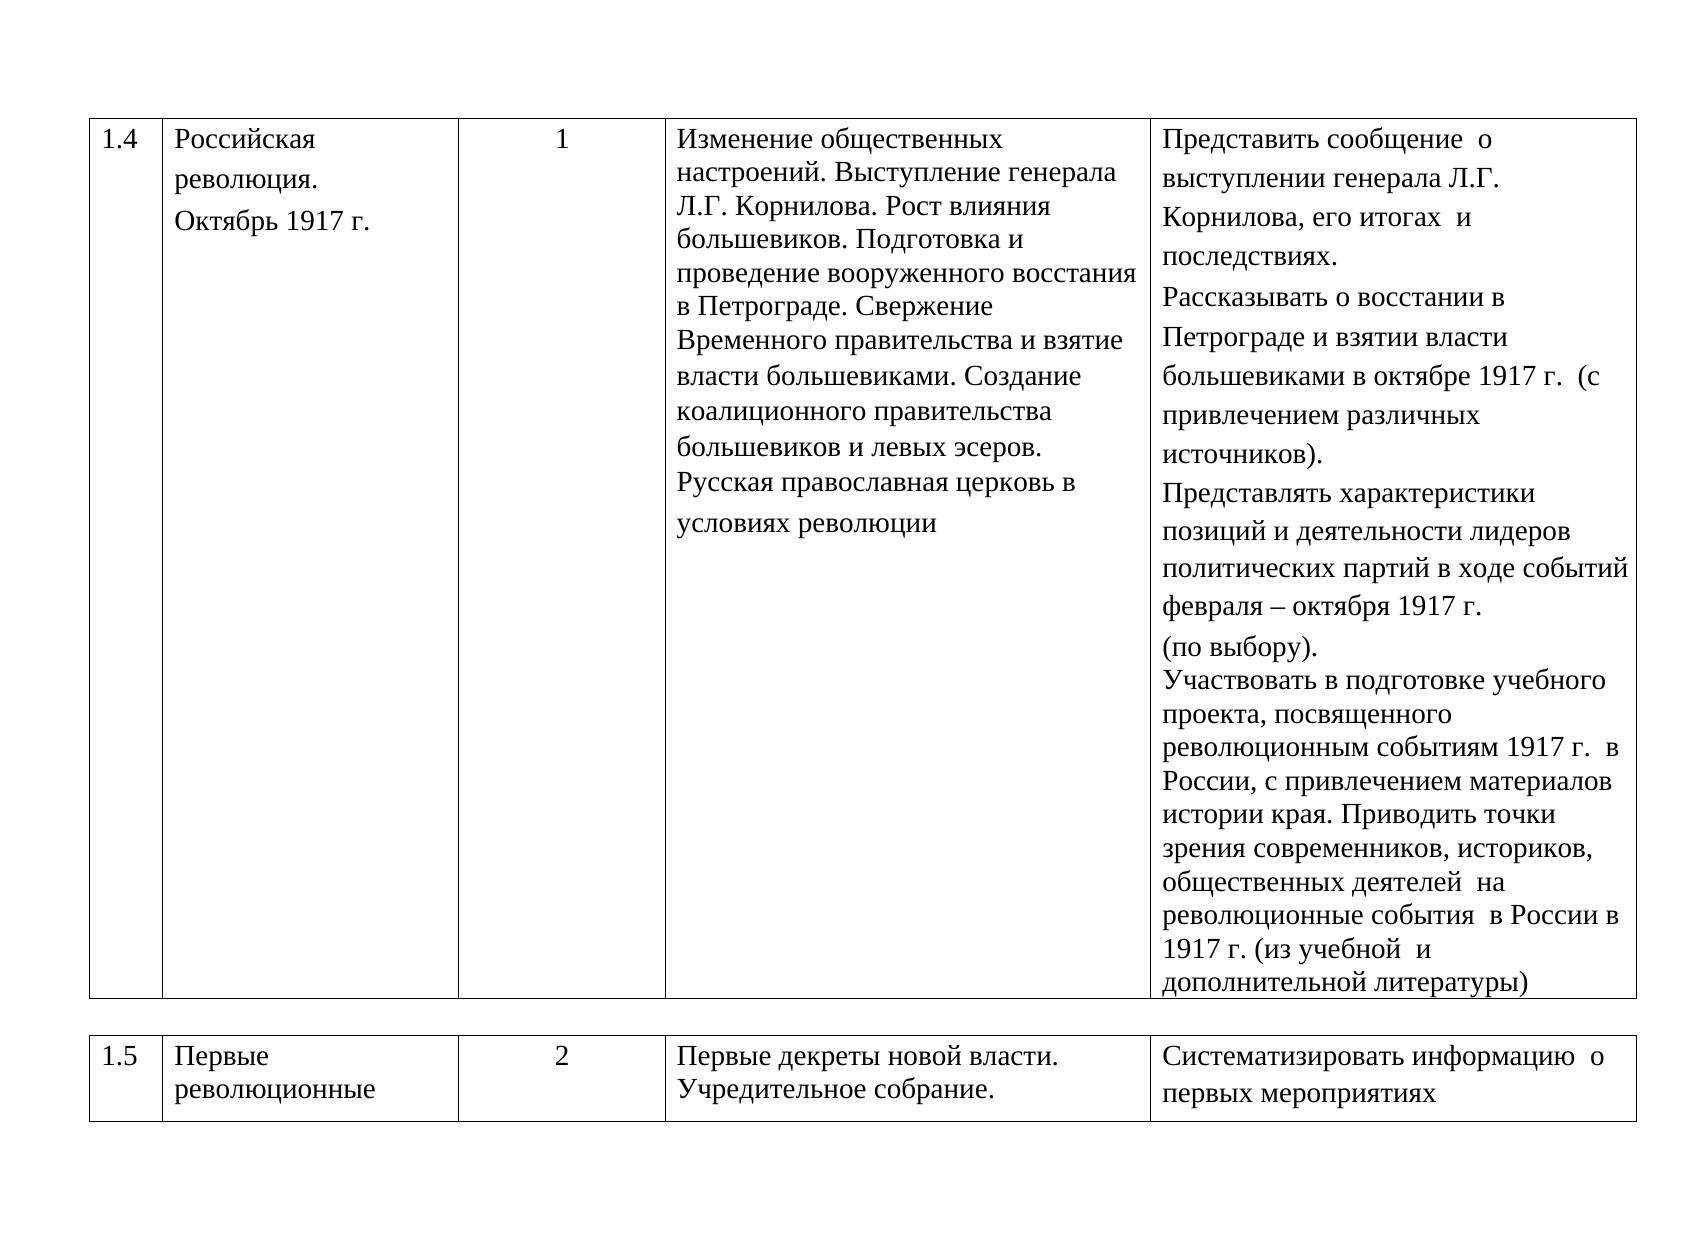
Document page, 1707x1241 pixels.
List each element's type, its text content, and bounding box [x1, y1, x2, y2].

table_header Изменение общественных настроений. Выступление генерала Л.Г. Корнилова. Рост влияния большевиков. Подготовка и проведение вооруженного восстания в Петрограде. Свержение Временного правительства и взятие власти большевиками. Создание коалиционного правительства большевиков и левых эсеров. Русская православная церковь в условиях революции [666, 119, 1150, 998]
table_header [666, 1036, 1150, 1121]
table_header 1.4 [90, 119, 162, 998]
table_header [1151, 1036, 1636, 1121]
table_header Представить сообщение о выступлении генерала Л.Г. Корнилова, его итогах и последствиях. Рассказывать о восстании в Петрограде и взятии власти большевиками в октябре 1917 г. (с привлечением различных источников). Представлять характеристики позиций и деятельности лидеров политических партий в ходе событий февраля – октября 1917 г. (по выбору). Участвовать в подготовке учебного проекта, посвященного революционным событиям 1917 г. в России, с привлечением материалов истории края. Приводить точки зрения современников, историков, общественных деятелей на революционные события в России в 1917 г. (из учебной и дополнительной литературы) [1151, 119, 1636, 998]
table_header 1.5 [90, 1036, 162, 1121]
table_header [163, 1036, 458, 1121]
table_header 2 [459, 1036, 665, 1121]
table_header Российская революция. Октябрь 1917 г. [163, 119, 458, 998]
table_header 1 [459, 119, 665, 998]
